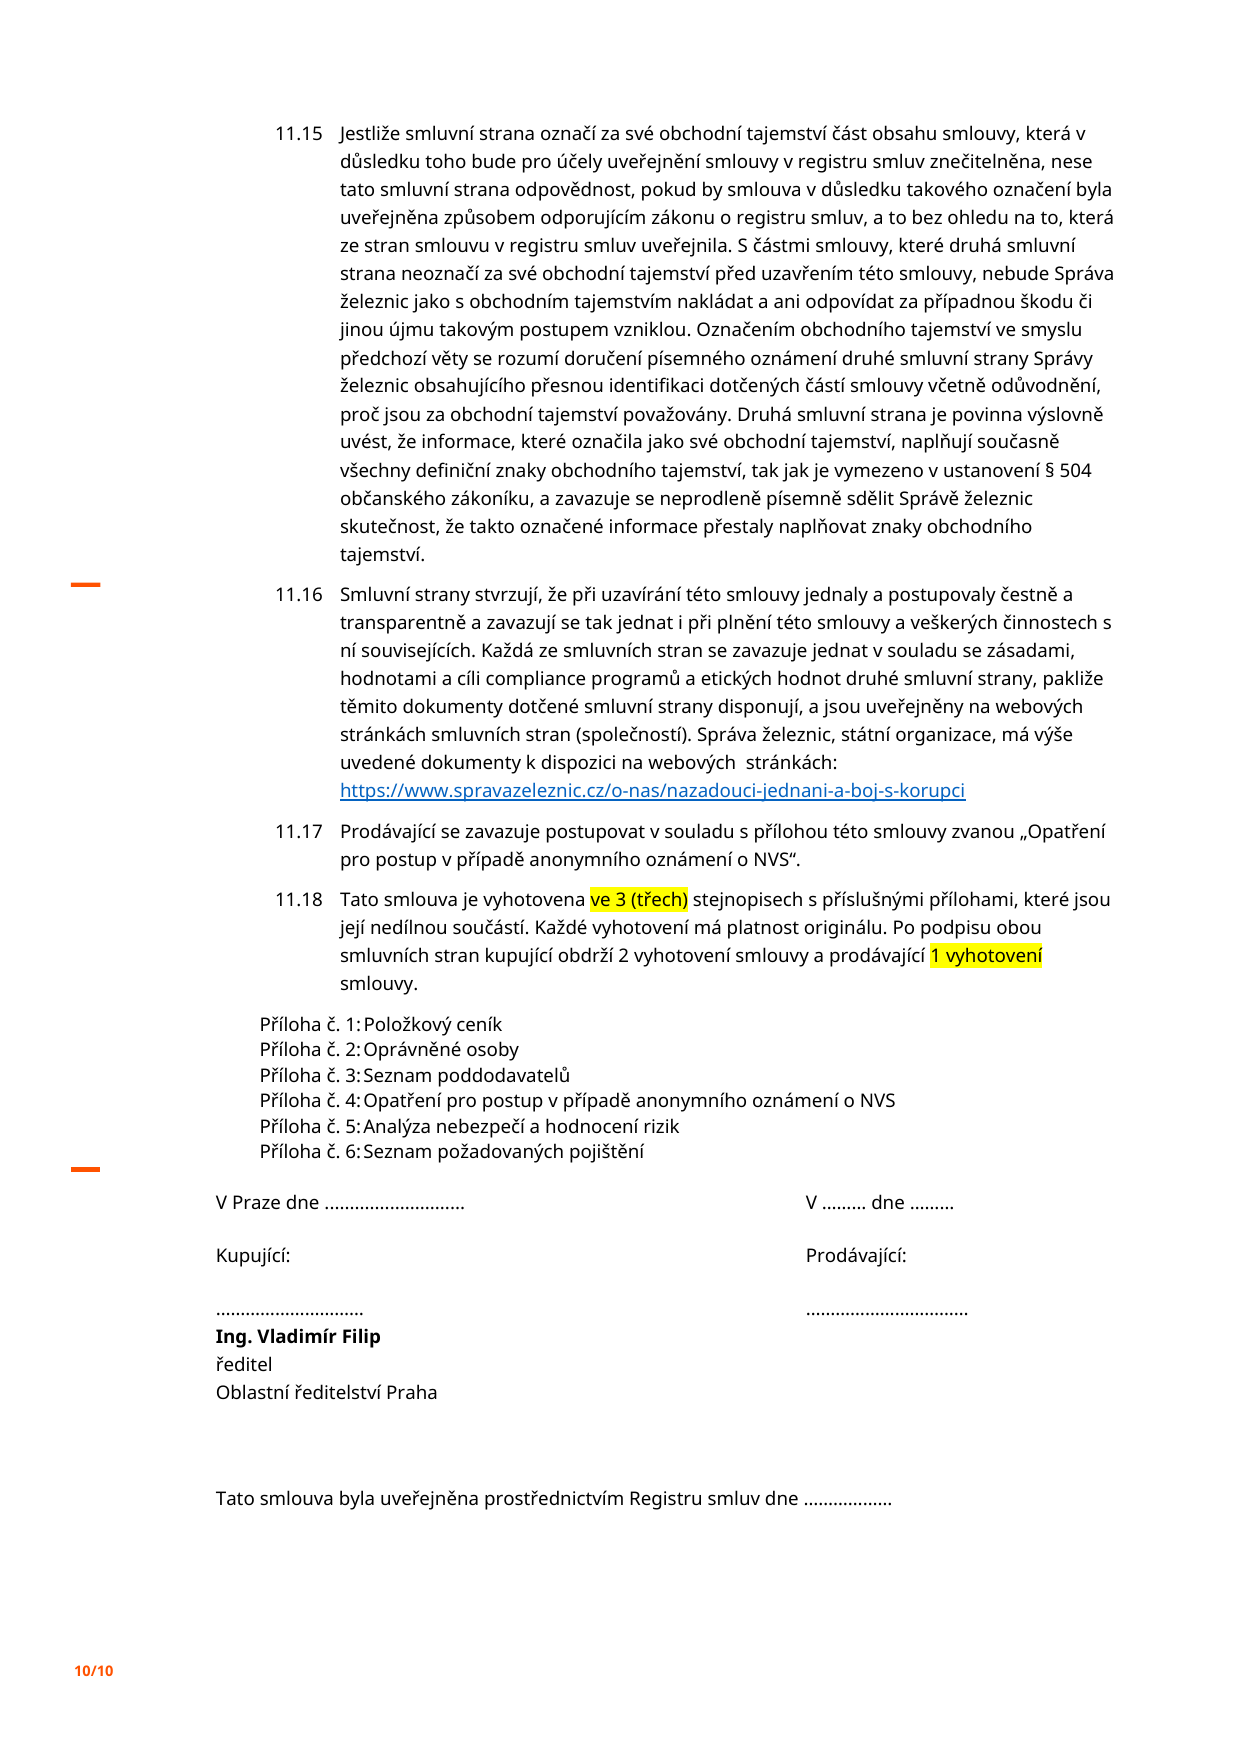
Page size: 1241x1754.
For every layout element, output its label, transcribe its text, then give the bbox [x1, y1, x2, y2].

text Příloha č. 1: Položkový ceník [259, 1011, 1122, 1037]
list Jestliže smluvní strana označí za své obchodní tajemství část obsahu smlouvy, která v důsledku toho bude pro účely uveřejnění smlouvy v registru smluv znečitelněna, nese tato smluvní strana odpovědnost, pokud by smlouva v důsledku takového označení byla uveřejněna způsobem odporujícím zákonu o registru smluv, a to bez ohledu na to, která ze stran smlouvu v registru smluv uveřejnila. S částmi smlouvy, které druhá smluvní strana neoznačí za své obchodní tajemství před uzavřením této smlouvy, nebude Správa železnic jako s obchodním tajemstvím nakládat a ani odpovídat za případnou škodu či jinou újmu takovým postupem vzniklou. Označením obchodního tajemství ve smyslu předchozí věty se rozumí doručení písemného oznámení druhé smluvní strany Správy železnic obsahujícího přesnou identifikaci dotčených částí smlouvy včetně odůvodnění, proč jsou za obchodní tajemství považovány. Druhá smluvní strana je povinna výslovně uvést, že informace, které označila jako své obchodní tajemství, naplňují současně všechny definiční znaky obchodního tajemství, tak jak je vymezeno v ustanovení § 504 občanského zákoníku, a zavazuje se neprodleně písemně sdělit Správě železnic skutečnost, že takto označené informace přestaly naplňovat znaky obchodního tajemství. [275, 121, 1122, 566]
text ředitel [216, 1351, 1122, 1377]
text ………………………… …………………………… [216, 1295, 1122, 1321]
text Příloha č. 6: Seznam požadovaných pojištění [259, 1139, 1122, 1164]
list Prodávající se zavazuje postupovat v souladu s přílohou této smlouvy zvanou „Opatření pro postup v případě anonymního oznámení o NVS“. [275, 818, 1122, 872]
text Příloha č. 3: Seznam poddodavatelů [259, 1062, 1122, 1088]
text V Praze dne ............................ V ……… dne ……… [216, 1189, 1122, 1215]
text Příloha č. 5: Analýza nebezpečí a hodnocení rizik [259, 1113, 1122, 1139]
text Kupující: Prodávající: [216, 1242, 1122, 1268]
text Ing. Vladimír Filip [216, 1323, 1122, 1349]
text Tato smlouva byla uveřejněna prostřednictvím Registru smluv dne ……………… [216, 1486, 1122, 1511]
list Smluvní strany stvrzují, že při uzavírání této smlouvy jednaly a postupovaly čestně a transparentně a zavazují se tak jednat i při plnění této smlouvy a veškerých činnostech s ní souvisejících. Každá ze smluvních stran se zavazuje jednat v souladu se zásadami, hodnotami a cíli compliance programů a etických hodnot druhé smluvní strany, pakliže těmito dokumenty dotčené smluvní strany disponují, a jsou uveřejněny na webových stránkách smluvních stran (společností). Správa železnic, státní organizace, má výše uvedené dokumenty k dispozici na webových stránkách: https://www.spravazeleznic.cz/o-nas/nazadouci-jednani-a-boj-s-korupci [275, 581, 1122, 803]
text Příloha č. 2: Oprávněné osoby [259, 1037, 1122, 1062]
list Tato smlouva je vyhotovena ve 3 (třech) stejnopisech s příslušnými přílohami, které jsou její nedílnou součástí. Každé vyhotovení má platnost originálu. Po podpisu obou smluvních stran kupující obdrží 2 vyhotovení smlouvy a prodávající 1 vyhotovení smlouvy. [275, 887, 1122, 996]
text Oblastní ředitelství Praha [216, 1379, 1122, 1405]
text Příloha č. 4: Opatření pro postup v případě anonymního oznámení o NVS [259, 1088, 1122, 1113]
